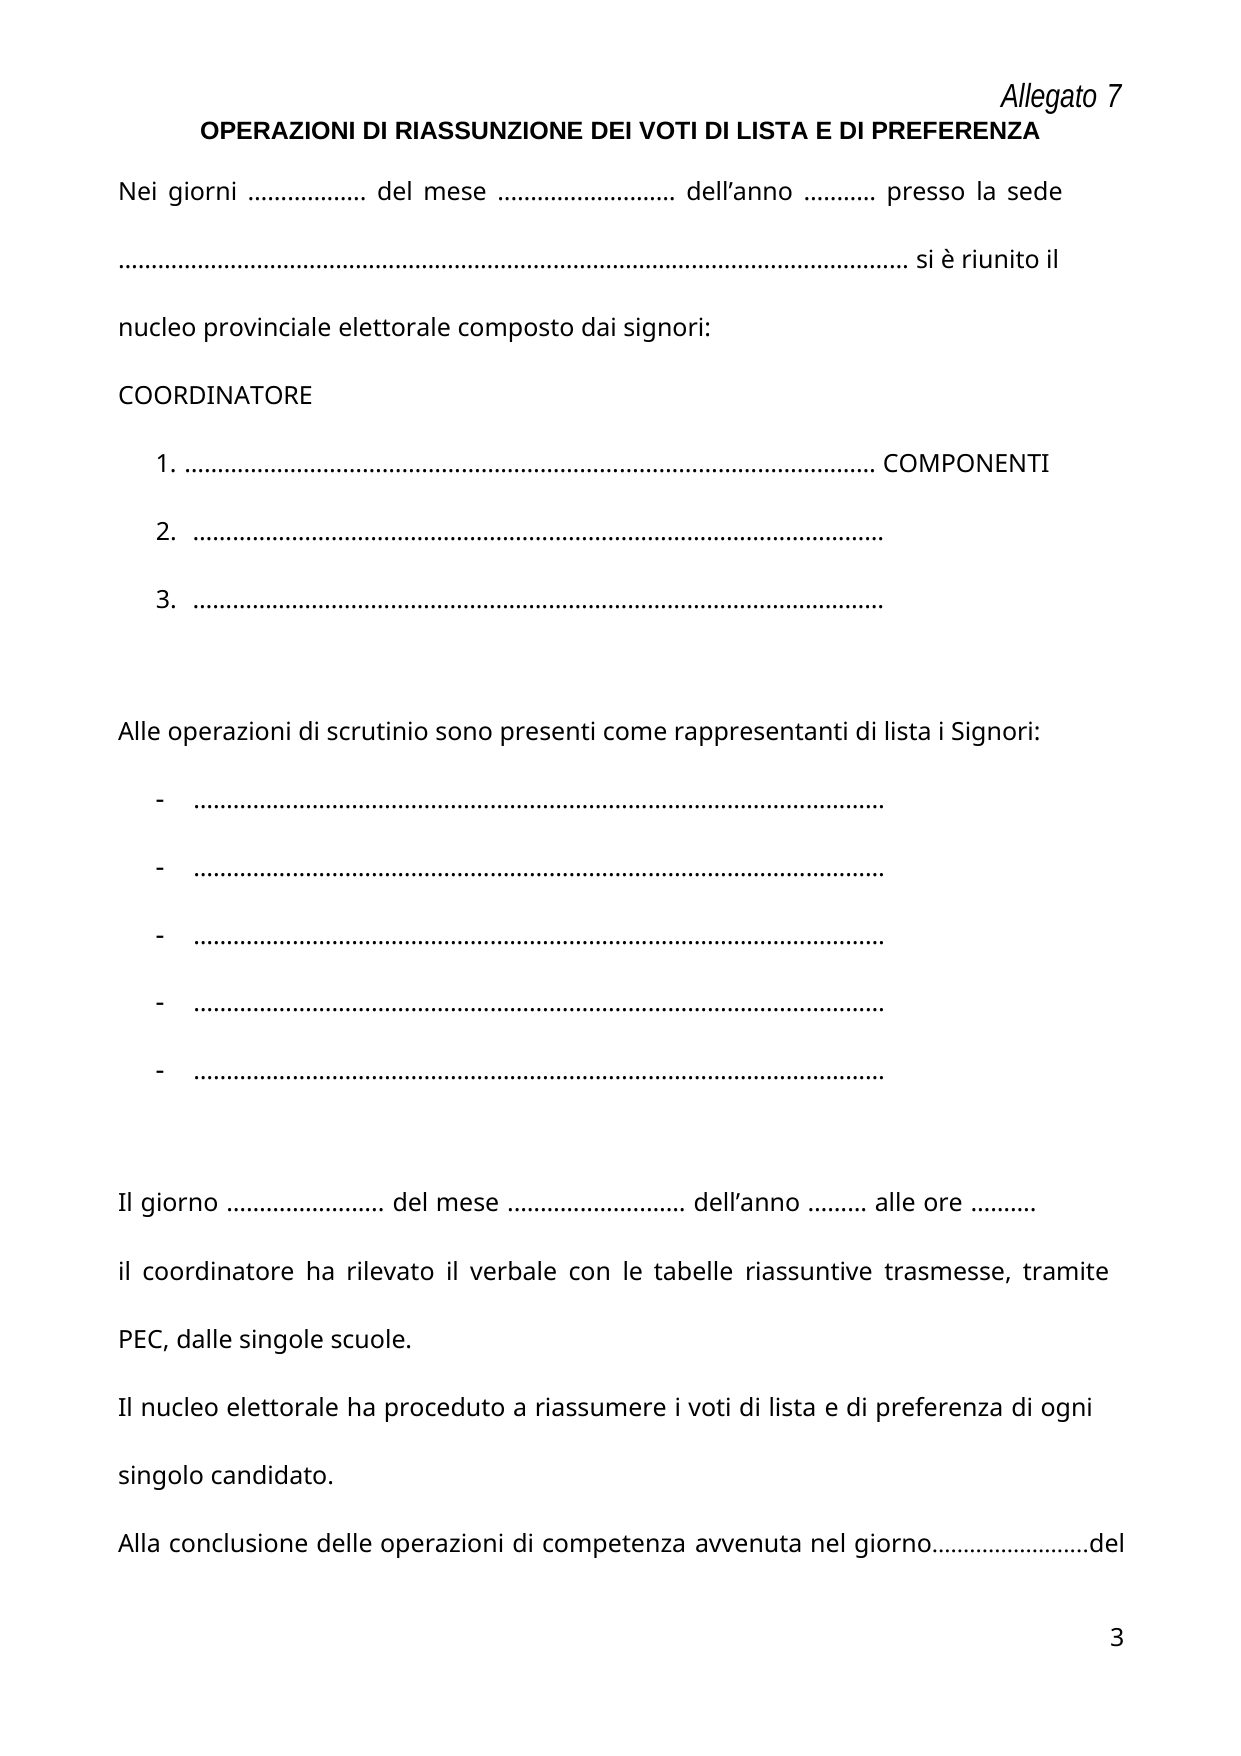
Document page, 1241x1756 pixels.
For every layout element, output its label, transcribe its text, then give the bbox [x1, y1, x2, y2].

text  …………………………………………………………………………………………… [156, 985, 1146, 1019]
text Alle operazioni di scrutinio sono presenti come rappresentanti di lista i Signori: [118, 714, 1146, 748]
text Alla conclusione delle operazioni di competenza avvenuta nel giorno del [118, 1526, 1146, 1560]
text  …………………………………………………………………………………………… [156, 782, 1146, 816]
text  …………………………………………………………………………………………… [156, 917, 1146, 951]
text Nei giorni ………….….. del mese ..………..……..…… dell’anno …..…… presso la sede [118, 173, 1146, 207]
text  …………………………………………………………………………………………… [156, 1053, 1146, 1087]
text il coordinatore ha rilevato il verbale con le tabelle riassuntive trasmesse, tramite PEC, dalle singole scuole. [118, 1253, 1146, 1355]
text ……………………………………………………………………………………….…..…………… si è riunito il nucleo provinciale elettorale composto dai signori: [118, 241, 1116, 343]
text COORDINATORE [118, 378, 1146, 412]
subtitle OPERAZIONI DI RIASSUNZIONE DEI VOTI DI LISTA E DI PREFERENZA [200, 116, 1146, 144]
text 2. …………………………………………………………………………………………… [156, 514, 1146, 548]
text 1. …………………………………………………………………………………………… COMPONENTI [118, 446, 1146, 479]
text Il nucleo elettorale ha proceduto a riassumere i voti di lista e di preferenza di ogni singolo candidato. [118, 1389, 1146, 1492]
text  …………………………………………………………………………………………… [156, 849, 1146, 884]
text 3. …………………………………………………………………………………………… [156, 582, 1146, 616]
text Il giorno ……………….….. del mese ..………..……..…… dell’anno ……… alle ore ………. [118, 1185, 1146, 1219]
